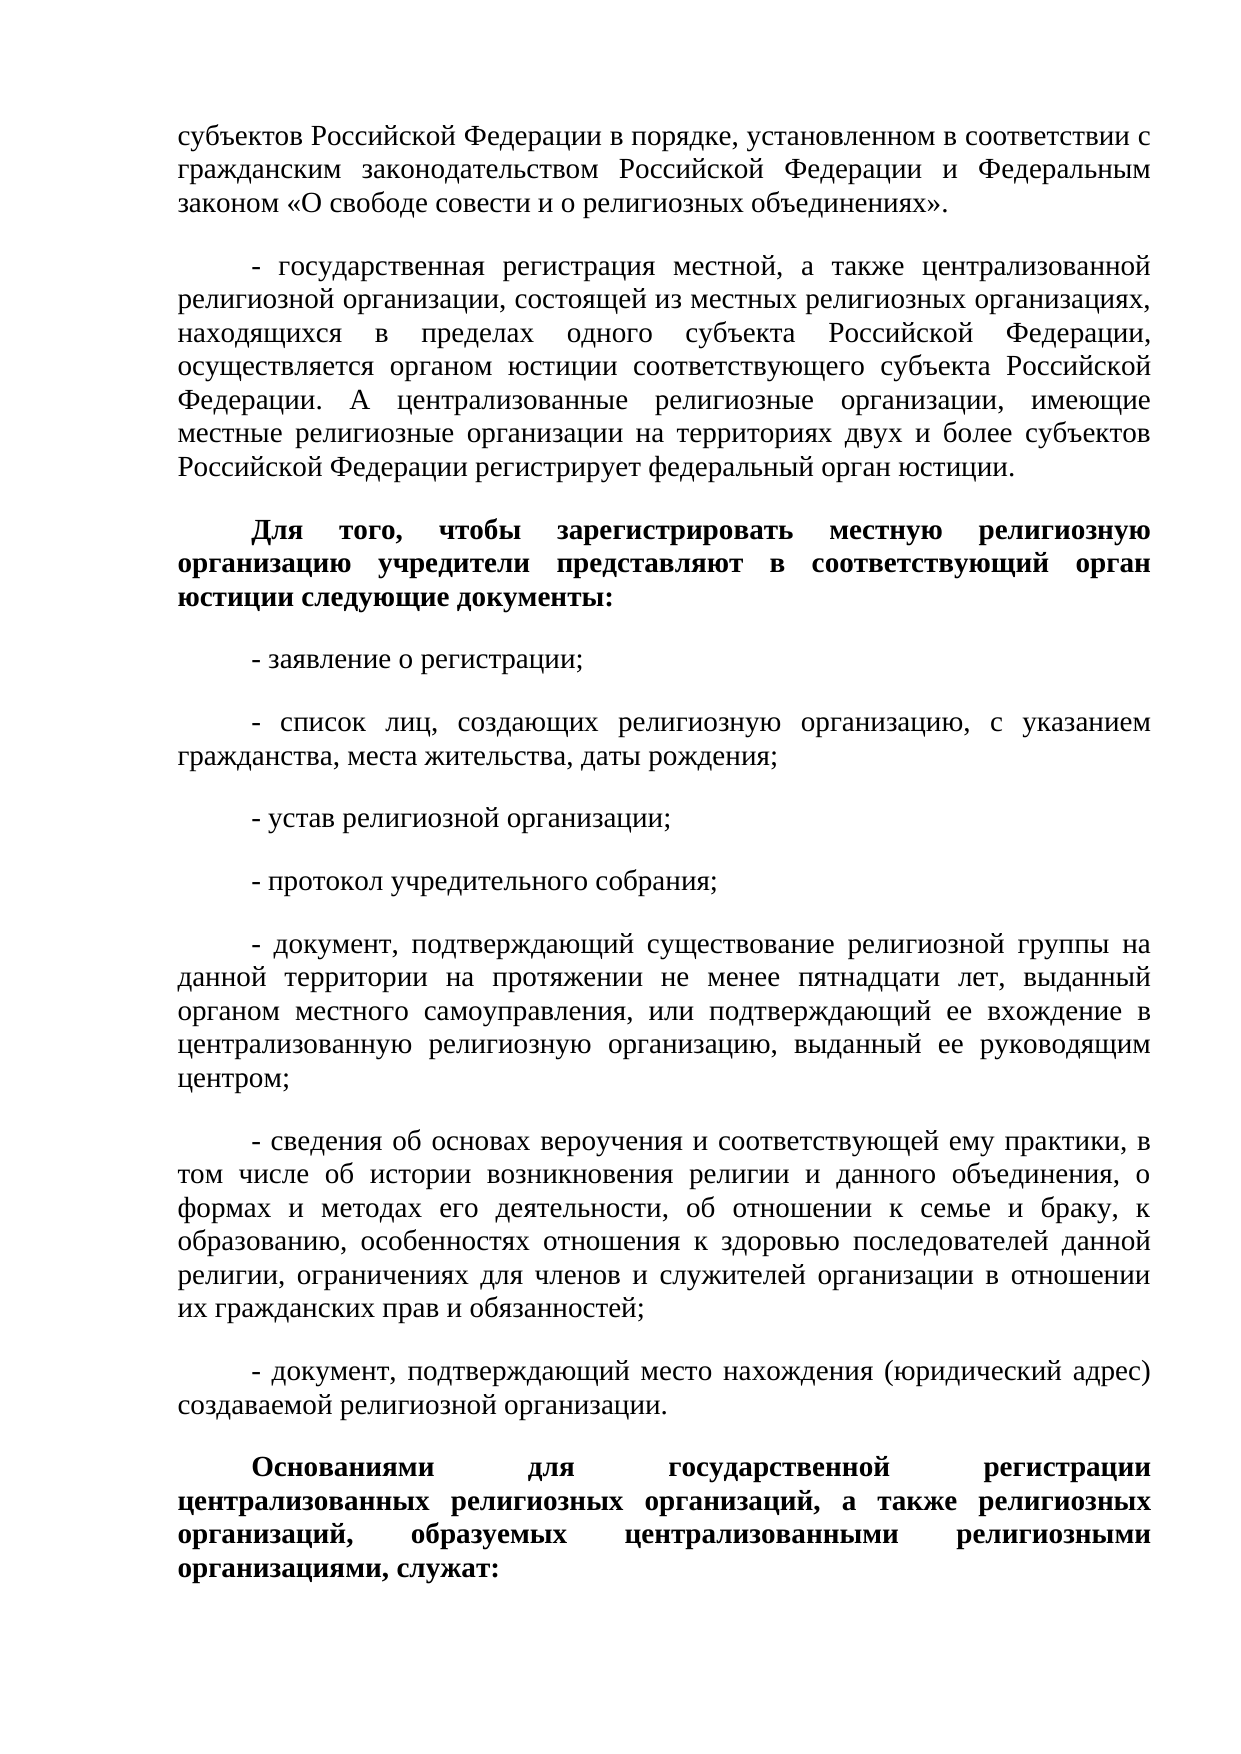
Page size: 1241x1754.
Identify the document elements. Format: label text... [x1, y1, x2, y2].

text - заявление о регистрации; [177, 642, 1152, 675]
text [177, 118, 1152, 219]
text - документ, подтверждающий существование религиозной группы на данной территории на протяжении не менее пятнадцати лет, выданный органом местного самоуправления, или подтверждающий ее вхождение в централизованную религиозную организацию, выданный ее руководящим центром; [177, 926, 1152, 1094]
text Для того, чтобы зарегистрировать местную религиозную организацию учредители представляют в соответствующий орган юстиции следующие документы: [177, 512, 1152, 612]
text - список лиц, создающих религиозную организацию, с указанием гражданства, места жительства, даты рождения; [177, 704, 1152, 771]
text - государственная регистрация местной, а также централизованной религиозной организации, состоящей из местных религиозных организациях, находящихся в пределах одного субъекта Российской Федерации, осуществляется органом юстиции соответствующего субъекта Российской Федерации. А централизованные религиозные организации, имеющие местные религиозные организации на территориях двух и более субъектов Российской Федерации регистрирует федеральный орган юстиции. [177, 248, 1152, 483]
text - устав религиозной организации; [177, 801, 1152, 834]
text - протокол учредительного собрания; [177, 863, 1152, 897]
text Основаниями для государственной регистрации централизованных религиозных организаций, а также религиозных организаций, образуемых централизованными религиозными организациями, служат: [177, 1449, 1152, 1584]
text - документ, подтверждающий место нахождения (юридический адрес) создаваемой религиозной организации. [177, 1353, 1152, 1420]
text - сведения об основах вероучения и соответствующей ему практики, в том числе об истории возникновения религии и данного объединения, о формах и методах его деятельности, об отношении к семье и браку, к образованию, особенностях отношения к здоровью последователей данной религии, ограничениях для членов и служителей организации в отношении их гражданских прав и обязанностей; [177, 1123, 1152, 1324]
